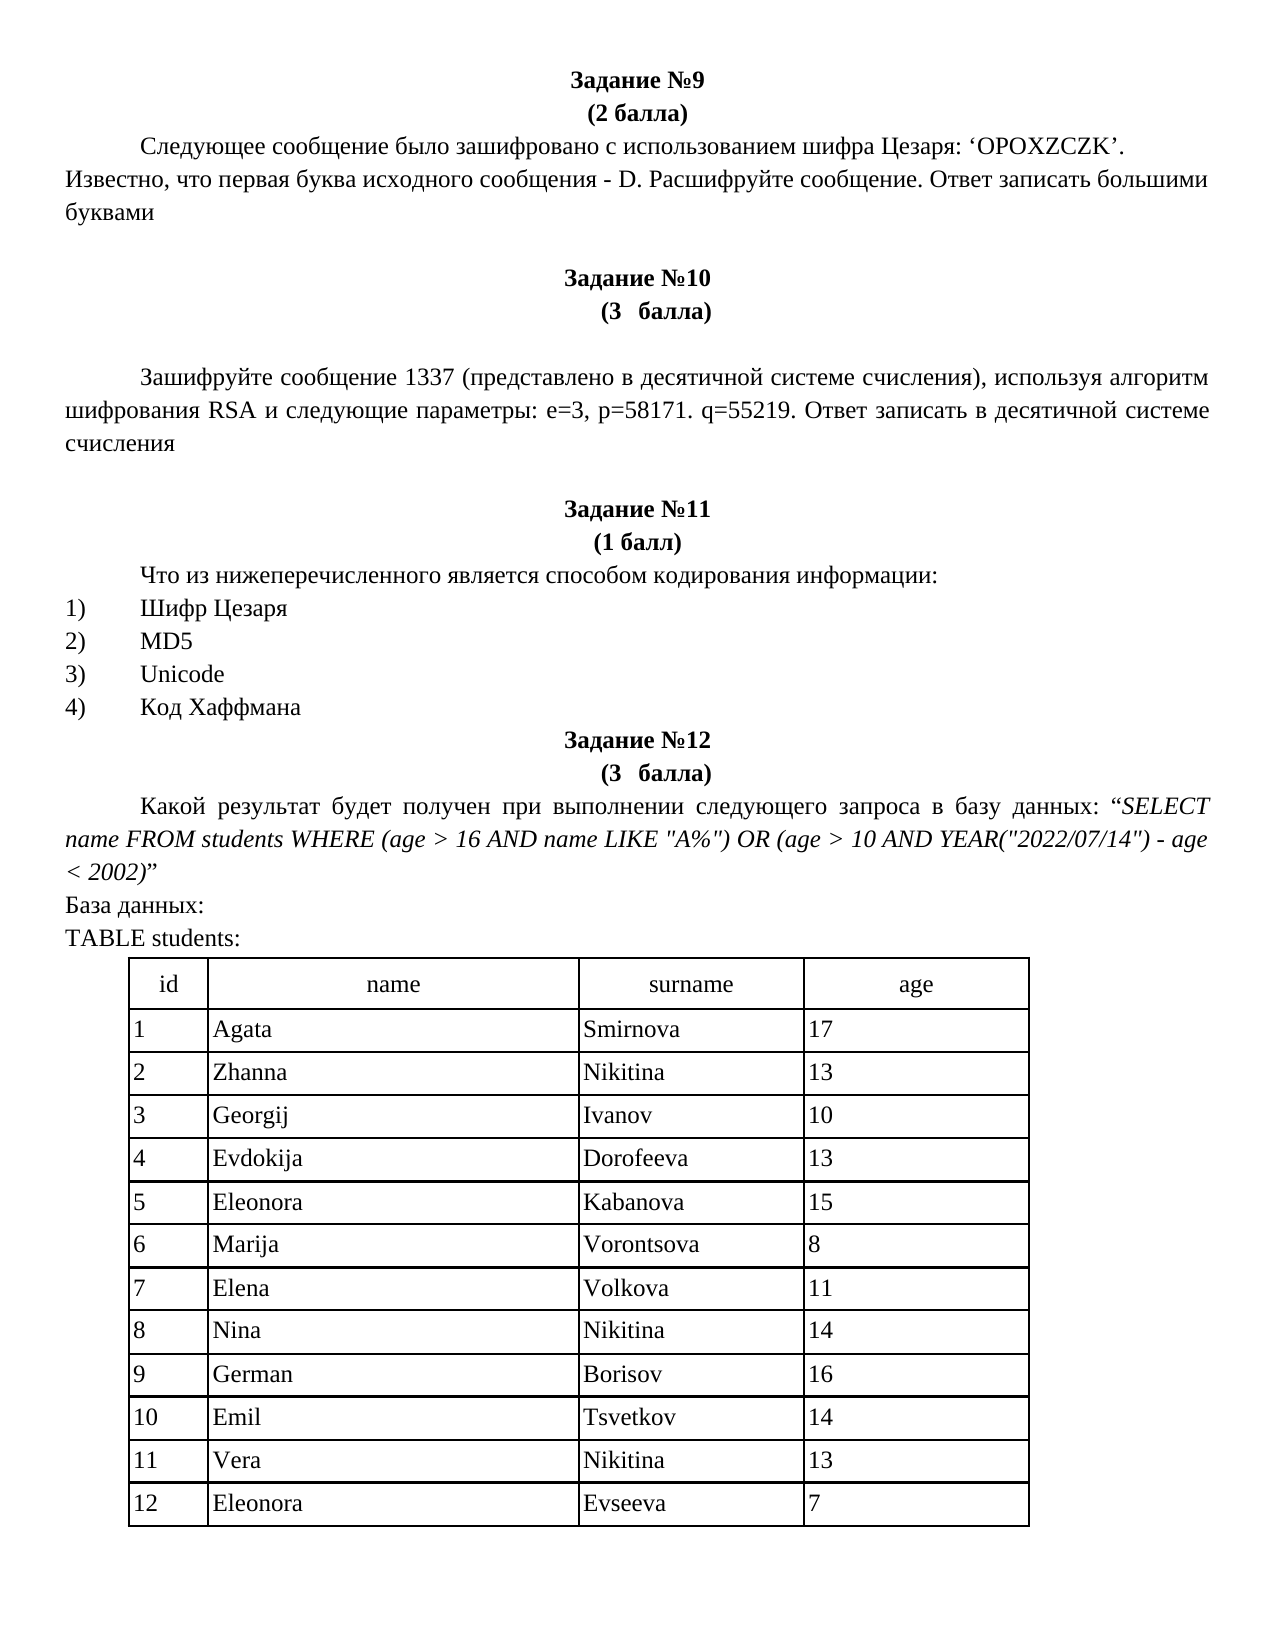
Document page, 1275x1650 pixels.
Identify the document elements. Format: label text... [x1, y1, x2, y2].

list Задание №9 [65, 65, 1210, 94]
table_cell Zhanna [209, 1053, 578, 1094]
list балла) [102, 296, 1210, 325]
table_cell Eleonora [209, 1484, 578, 1524]
table_cell 10 [805, 1096, 1028, 1137]
table_cell 4 [130, 1139, 207, 1180]
table_header surname [580, 959, 803, 1008]
table_cell Evseeva [580, 1484, 803, 1524]
table_cell 16 [805, 1355, 1028, 1395]
table_cell 13 [805, 1441, 1028, 1481]
text TABLE students: [65, 923, 1210, 952]
table_cell Agata [209, 1010, 578, 1051]
table_cell 12 [130, 1484, 207, 1524]
table_cell 9 [130, 1355, 207, 1395]
table_cell Smirnova [580, 1010, 803, 1051]
table_cell 17 [805, 1010, 1028, 1051]
table_cell Vera [209, 1441, 578, 1481]
list Код Хаффмана [65, 692, 1210, 721]
table_cell 8 [130, 1311, 207, 1352]
list Что из нижеперечисленного является способом кодирования информации: [65, 560, 1210, 589]
table_cell 14 [805, 1311, 1028, 1352]
table_cell 7 [805, 1484, 1028, 1524]
table_cell Marija [209, 1225, 578, 1266]
list MD5 [65, 626, 1210, 655]
list Unicode [65, 659, 1210, 688]
table_cell 14 [805, 1398, 1028, 1438]
text Какой результат будет получен при выполнении следующего запроса в базу данных: “SELECT name FROM students WHERE (age > 16 AND name LIKE "A%") OR (age > 10 AND YEAR("2022/07/14") - age < 2002)” [65, 791, 1210, 886]
table_cell 1 [130, 1010, 207, 1051]
table_header name [209, 959, 578, 1008]
table_cell Eleonora [209, 1183, 578, 1223]
table_cell Kabanova [580, 1183, 803, 1223]
table_cell German [209, 1355, 578, 1395]
list Задание №10 [65, 263, 1210, 292]
table_cell 15 [805, 1183, 1028, 1223]
table_cell 11 [805, 1269, 1028, 1309]
table_cell 13 [805, 1053, 1028, 1094]
text Задание №11 [65, 494, 1210, 523]
table_cell Borisov [580, 1355, 803, 1395]
table_cell 8 [805, 1225, 1028, 1266]
table_cell Nina [209, 1311, 578, 1352]
table_cell Tsvetkov [580, 1398, 803, 1438]
text (2 балла) [65, 98, 1210, 127]
text Следующее сообщение было зашифровано с использованием шифра Цезаря: ‘OPOXZCZK’. Известно, что первая буква исходного сообщения - D. Расшифруйте сообщение. Ответ записать большими буквами [65, 131, 1210, 226]
table_cell Evdokija [209, 1139, 578, 1180]
table_cell 5 [130, 1183, 207, 1223]
table_cell 6 [130, 1225, 207, 1266]
table_cell Ivanov [580, 1096, 803, 1137]
table_cell 3 [130, 1096, 207, 1137]
table_header age [805, 959, 1028, 1008]
table_cell Nikitina [580, 1311, 803, 1352]
table_cell 10 [130, 1398, 207, 1438]
table_header id [130, 959, 207, 1008]
list Задание №12 [65, 725, 1210, 754]
list Шифр Цезаря [65, 593, 1210, 622]
list балла) [102, 758, 1210, 787]
table_cell Vorontsova [580, 1225, 803, 1266]
text Зашифруйте сообщение 1337 (представлено в десятичной системе счисления), используя алгоритм шифрования RSA и следующие параметры: e=3, p=58171. q=55219. Ответ записать в десятичной системе счисления [65, 362, 1210, 457]
text База данных: [65, 891, 1210, 919]
table_cell Emil [209, 1398, 578, 1438]
table_cell 7 [130, 1269, 207, 1309]
text (1 балл) [65, 527, 1210, 556]
table_cell Elena [209, 1269, 578, 1309]
table_cell 2 [130, 1053, 207, 1094]
table_cell Volkova [580, 1269, 803, 1309]
table_cell 13 [805, 1139, 1028, 1180]
table_cell Nikitina [580, 1441, 803, 1481]
table_cell 11 [130, 1441, 207, 1481]
table_cell Nikitina [580, 1053, 803, 1094]
table_cell Dorofeeva [580, 1139, 803, 1180]
table_cell Georgij [209, 1096, 578, 1137]
